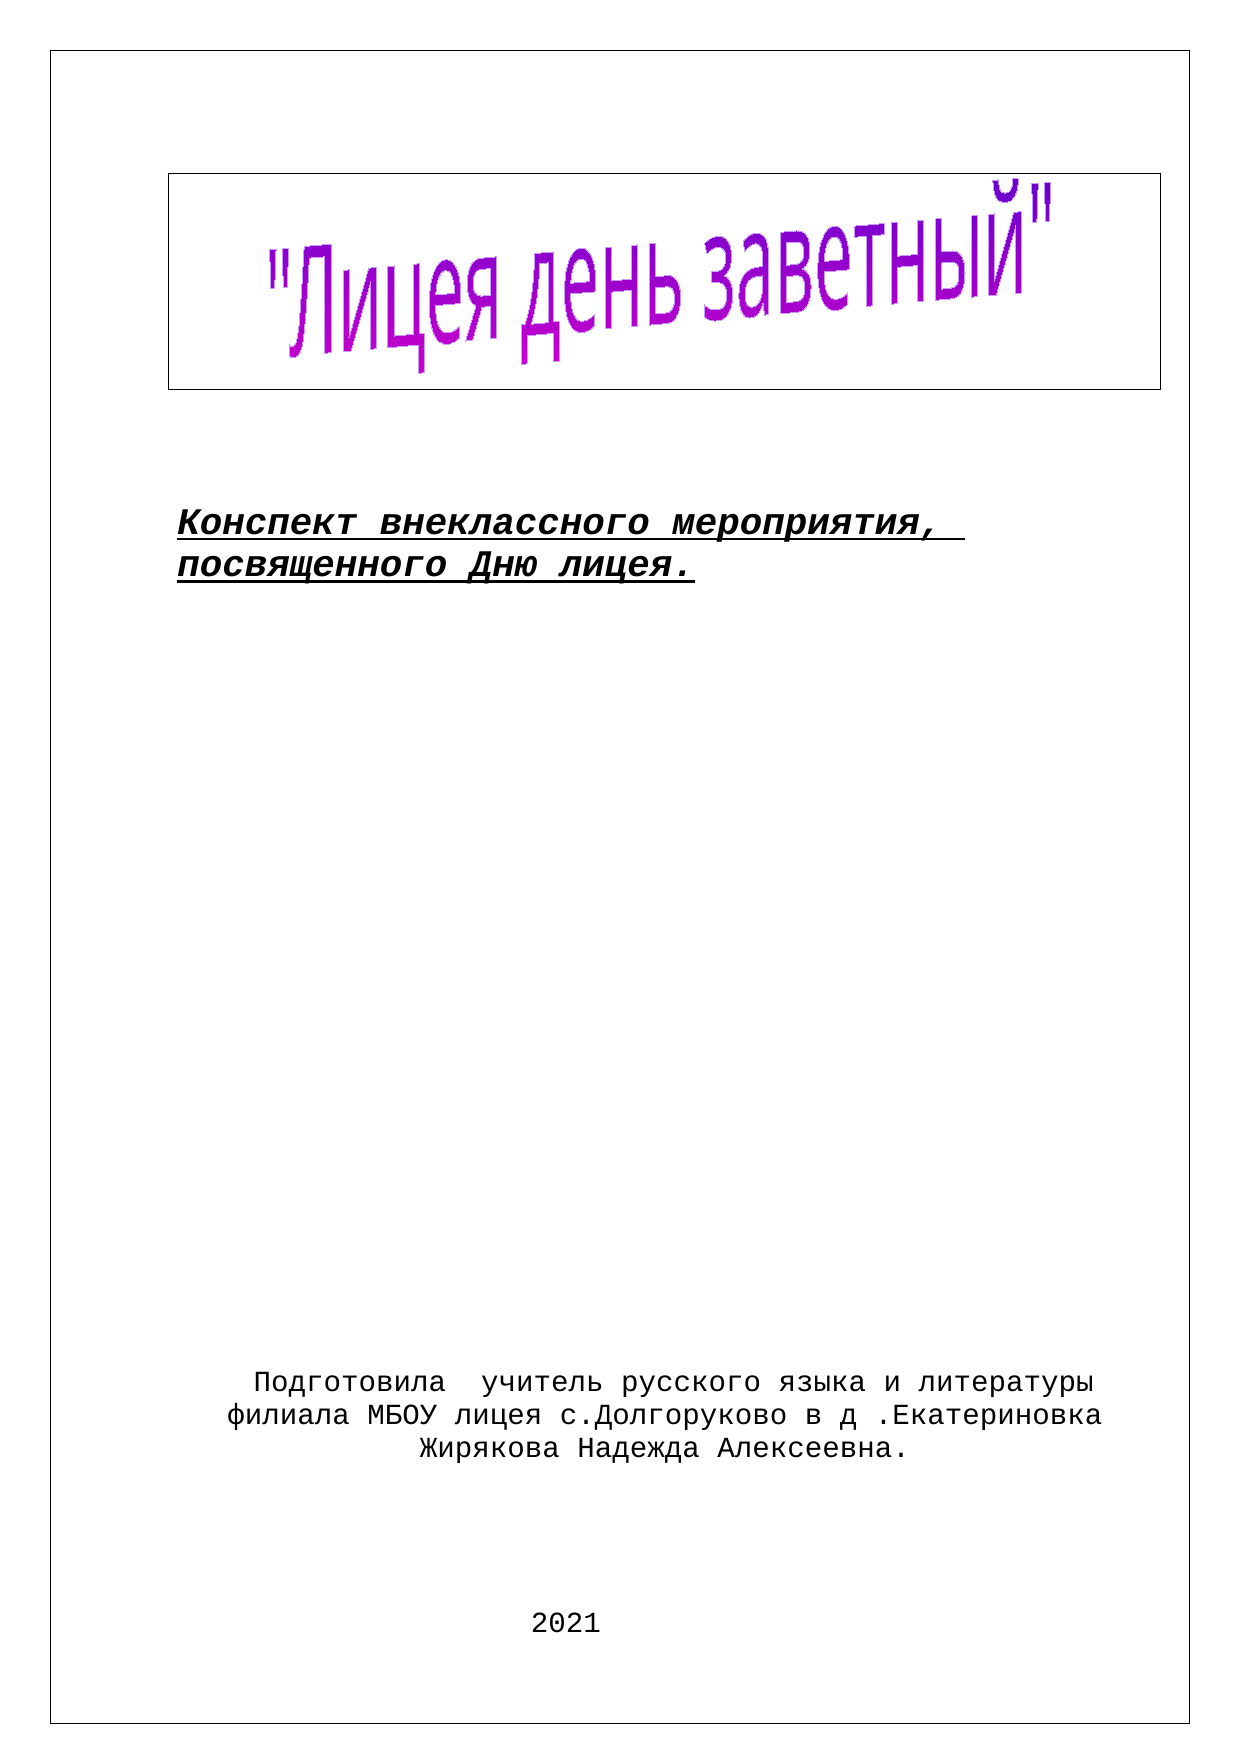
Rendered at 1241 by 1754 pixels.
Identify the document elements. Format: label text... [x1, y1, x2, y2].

text Конспект внеклассного мероприятия, посвященного Дню лицея. [177, 475, 1152, 588]
text 2021 [177, 1608, 1152, 1641]
text Подготовила учитель русского языка и литературы филиала МБОУ лицея с.Долгоруково в д .Екатериновка Жирякова Надежда Алексеевна. [177, 1367, 1152, 1466]
